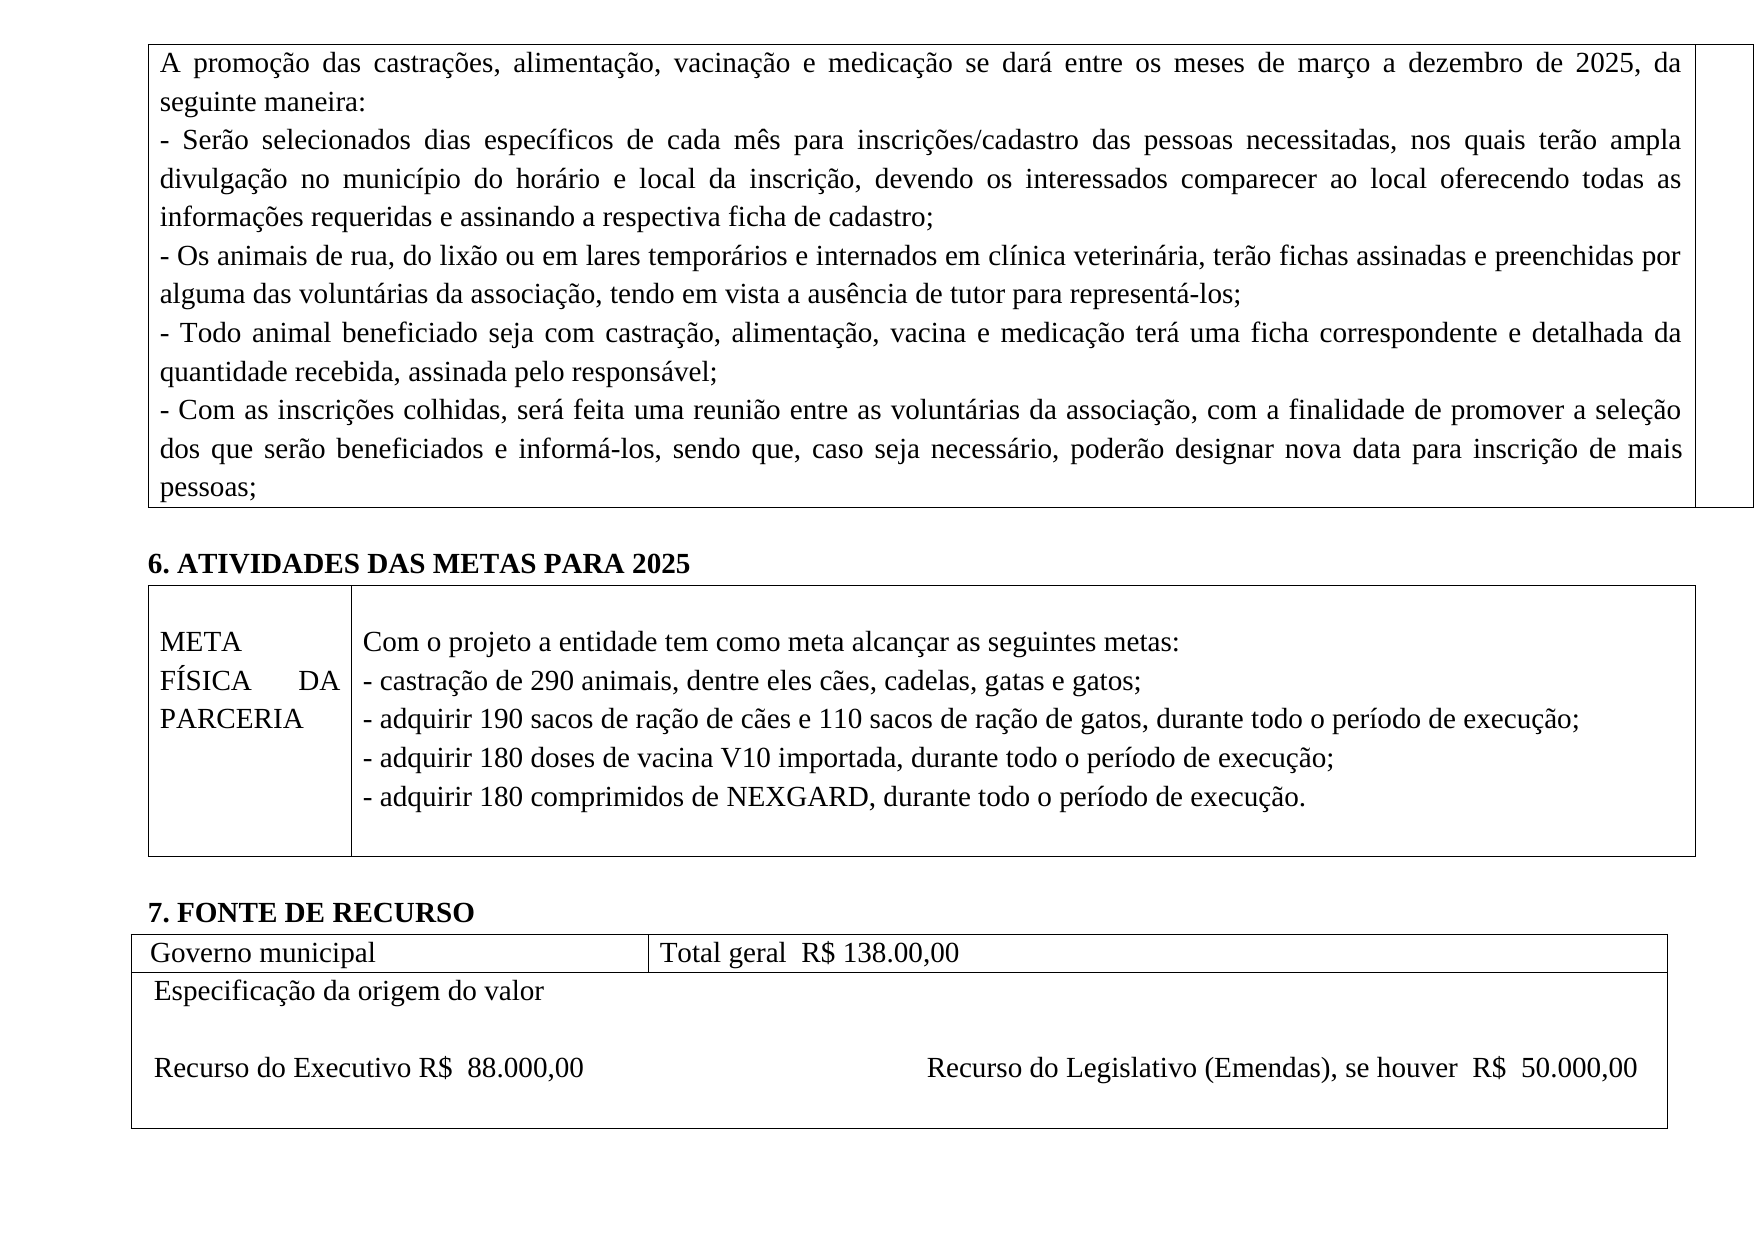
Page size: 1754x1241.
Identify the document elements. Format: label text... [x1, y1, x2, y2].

table_header A promoção das castrações, alimentação, vacinação e medicação se dará entre os meses de março a dezembro de 2025, da seguinte maneira: - Serão selecionados dias específicos de cada mês para inscrições/cadastro das pessoas necessitadas, nos quais terão ampla divulgação no município do horário e local da inscrição, devendo os interessados comparecer ao local oferecendo todas as informações requeridas e assinando a respectiva ficha de cadastro; - Os animais de rua, do lixão ou em lares temporários e internados em clínica veterinária, terão fichas assinadas e preenchidas por alguma das voluntárias da associação, tendo em vista a ausência de tutor para representá-los; - Todo animal beneficiado seja com castração, alimentação, vacina e medicação terá uma ficha correspondente e detalhada da quantidade recebida, assinada pelo responsável; - Com as inscrições colhidas, será feita uma reunião entre as voluntárias da associação, com a finalidade de promover a seleção dos que serão beneficiados e informá-los, sendo que, caso seja necessário, poderão designar nova data para inscrição de mais pessoas; [149, 45, 1695, 507]
text 7. FONTE DE RECURSO [148, 895, 1651, 929]
text 6. ATIVIDADES DAS METAS PARA 2025 [148, 546, 1651, 580]
table_cell Especificação da origem do valor Recurso do Executivo R$ 88.000,00 Recurso do Legislativo (Emendas), se houver R$ 50.000,00 [132, 973, 1667, 1127]
table_header Com o projeto a entidade tem como meta alcançar as seguintes metas: - castração de 290 animais, dentre eles cães, cadelas, gatas e gatos; - adquirir 190 sacos de ração de cães e 110 sacos de ração de gatos, durante todo o período de execução; - adquirir 180 doses de vacina V10 importada, durante todo o período de execução; - adquirir 180 comprimidos de NEXGARD, durante todo o período de execução. [352, 586, 1695, 856]
table_header META FÍSICA DA PARCERIA [149, 586, 351, 856]
table_header Total geral R$ 138.00,00 [649, 935, 1667, 972]
table_header [1696, 45, 1753, 507]
table_header Governo municipal [132, 935, 648, 972]
